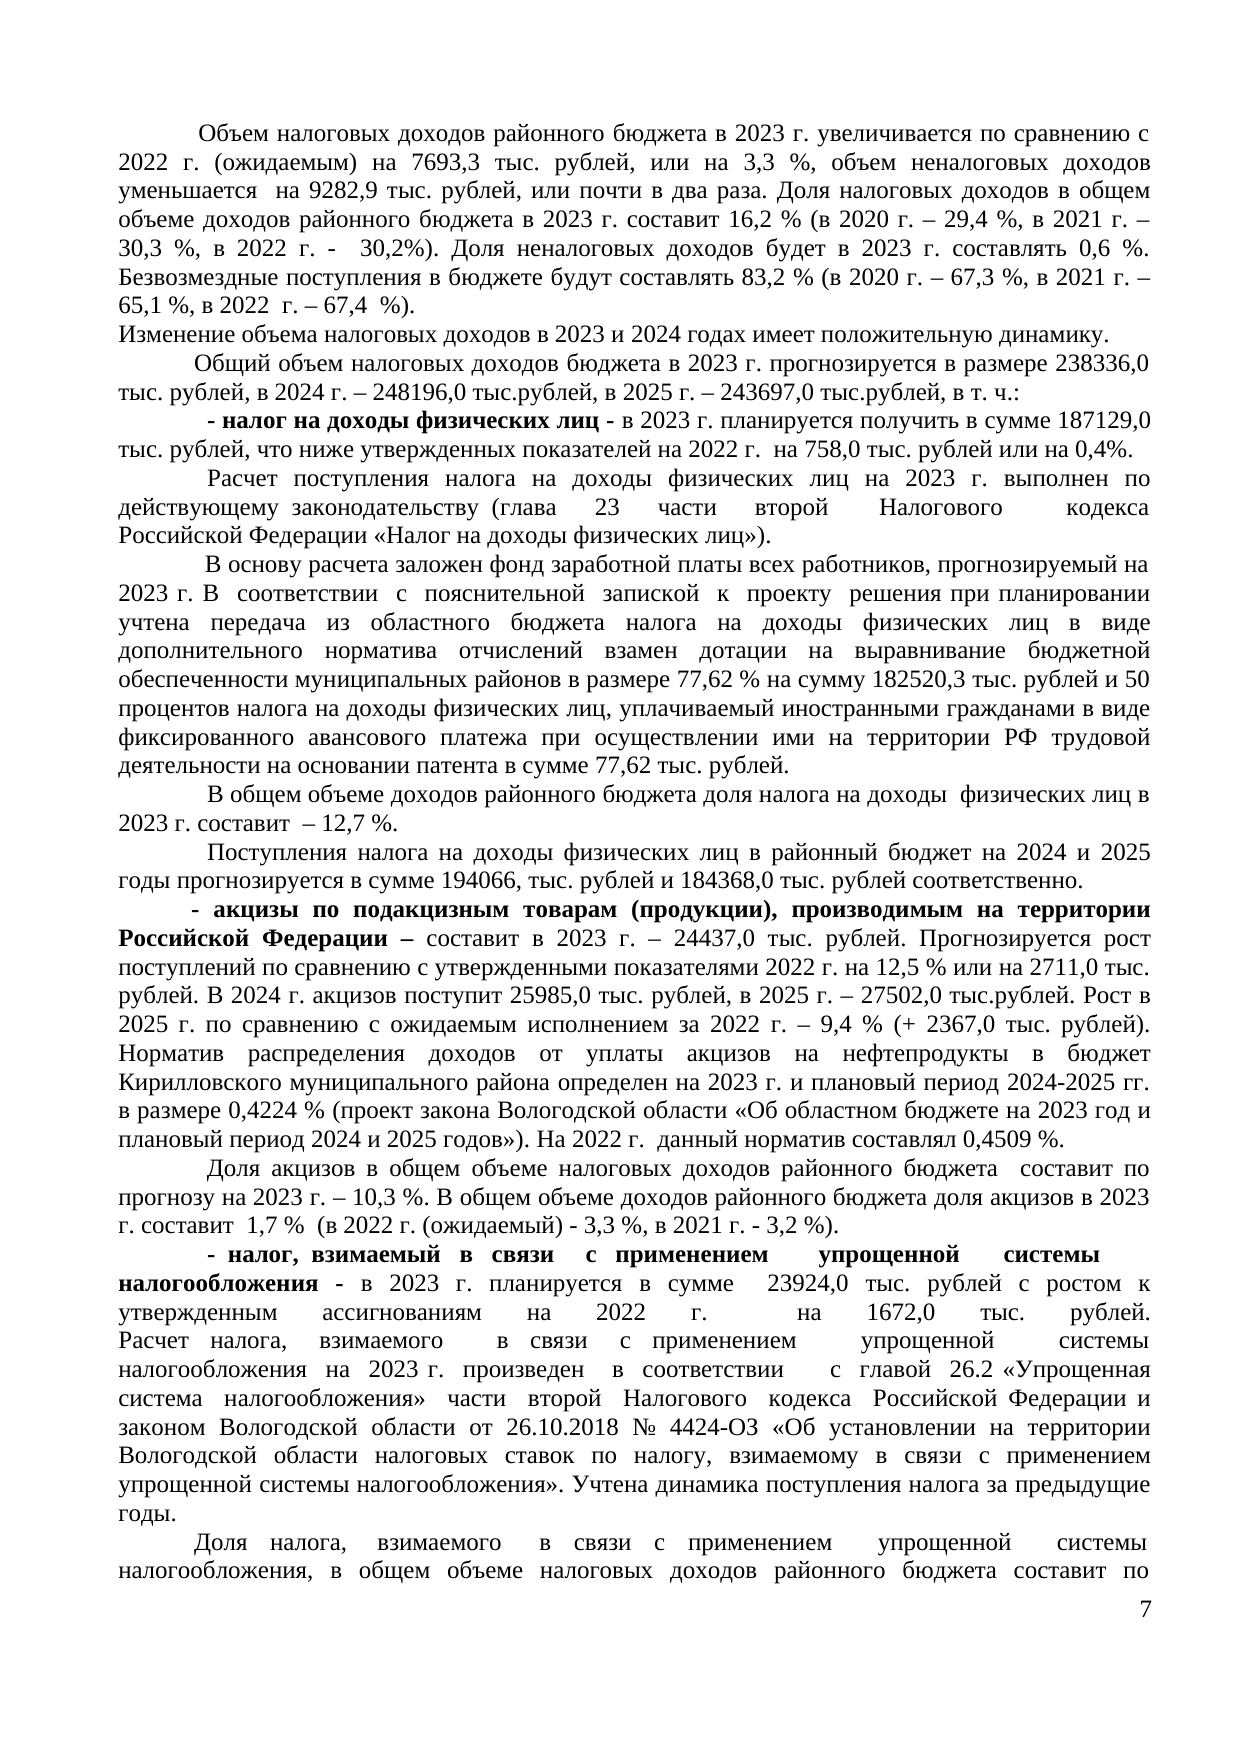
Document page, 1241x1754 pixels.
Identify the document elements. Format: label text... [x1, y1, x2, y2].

text Общий объем налоговых доходов бюджета в 2023 г. прогнозируется в размере 238336,0 тыс. рублей, в 2024 г. – 248196,0 тыс.рублей, в 2025 г. – 243697,0 тыс.рублей, в т. ч.: [118, 348, 1152, 406]
text В общем объеме доходов районного бюджета доля налога на доходы физических лиц в 2023 г. составит – 12,7 %. [118, 779, 1152, 837]
text - налог на доходы физических лиц - в 2023 г. планируется получить в сумме 187129,0 тыс. рублей, что ниже утвержденных показателей на 2022 г. на 758,0 тыс. рублей или на 0,4%. [118, 406, 1152, 463]
text - налог, взимаемый в связи с применением упрощенной системы [118, 1239, 1152, 1268]
text Объем налоговых доходов районного бюджета в 2023 г. увеличивается по сравнению с 2022 г. (ожидаемым) на 7693,3 тыс. рублей, или на 3,3 %, объем неналоговых доходов уменьшается на 9282,9 тыс. рублей, или почти в два раза. Доля налоговых доходов в общем объеме доходов районного бюджета в 2023 г. составит 16,2 % (в 2020 г. – 29,4 %, в 2021 г. – 30,3 %, в 2022 г. - 30,2%). Доля неналоговых доходов будет в 2023 г. составлять 0,6 %. Безвозмездные поступления в бюджете будут составлять 83,2 % (в 2020 г. – 67,3 %, в 2021 г. – 65,1 %, в 2022 г. – 67,4 %). [118, 118, 1152, 319]
text В основу расчета заложен фонд заработной платы всех работников, прогнозируемый на 2023 г. В соответствии с пояснительной запиской к проекту решения при планировании учтена передача из областного бюджета налога на доходы физических лиц в виде дополнительного норматива отчислений взамен дотации на выравнивание бюджетной обеспеченности муниципальных районов в размере 77,62 % на сумму 182520,3 тыс. рублей и 50 процентов налога на доходы физических лиц, уплачиваемый иностранными гражданами в виде фиксированного авансового платежа при осуществлении ими на территории РФ трудовой деятельности на основании патента в сумме 77,62 тыс. рублей. [118, 549, 1152, 779]
text Поступления налога на доходы физических лиц в районный бюджет на 2024 и 2025 годы прогнозируется в сумме 194066, тыс. рублей и 184368,0 тыс. рублей соответственно. [118, 837, 1152, 894]
text Расчет поступления налога на доходы физических лиц на 2023 г. выполнен по действующему законодательству (глава 23 части второй Налогового кодекса Российской Федерации «Налог на доходы физических лиц»). [118, 463, 1152, 549]
text Изменение объема налоговых доходов в 2023 и 2024 годах имеет положительную динамику. [118, 319, 1152, 348]
text - акцизы по подакцизным товарам (продукции), производимым на территории Российской Федерации – составит в 2023 г. – 24437,0 тыс. рублей. Прогнозируется рост поступлений по сравнению с утвержденными показателями 2022 г. на 12,5 % или на 2711,0 тыс. рублей. В 2024 г. акцизов поступит 25985,0 тыс. рублей, в 2025 г. – 27502,0 тыс.рублей. Рост в 2025 г. по сравнению с ожидаемым исполнением за 2022 г. – 9,4 % (+ 2367,0 тыс. рублей). Норматив распределения доходов от уплаты акцизов на нефтепродукты в бюджет Кирилловского муниципального района определен на 2023 г. и плановый период 2024-2025 гг. в размере 0,4224 % (проект закона Вологодской области «Об областном бюджете на 2023 год и плановый период 2024 и 2025 годов»). На 2022 г. данный норматив составлял 0,4509 %. [118, 894, 1152, 1153]
text Доля акцизов в общем объеме налоговых доходов районного бюджета составит по прогнозу на 2023 г. – 10,3 %. В общем объеме доходов районного бюджета доля акцизов в 2023 г. составит 1,7 % (в 2022 г. (ожидаемый) - 3,3 %, в 2021 г. - 3,2 %). [118, 1153, 1152, 1239]
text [118, 1268, 1152, 1584]
